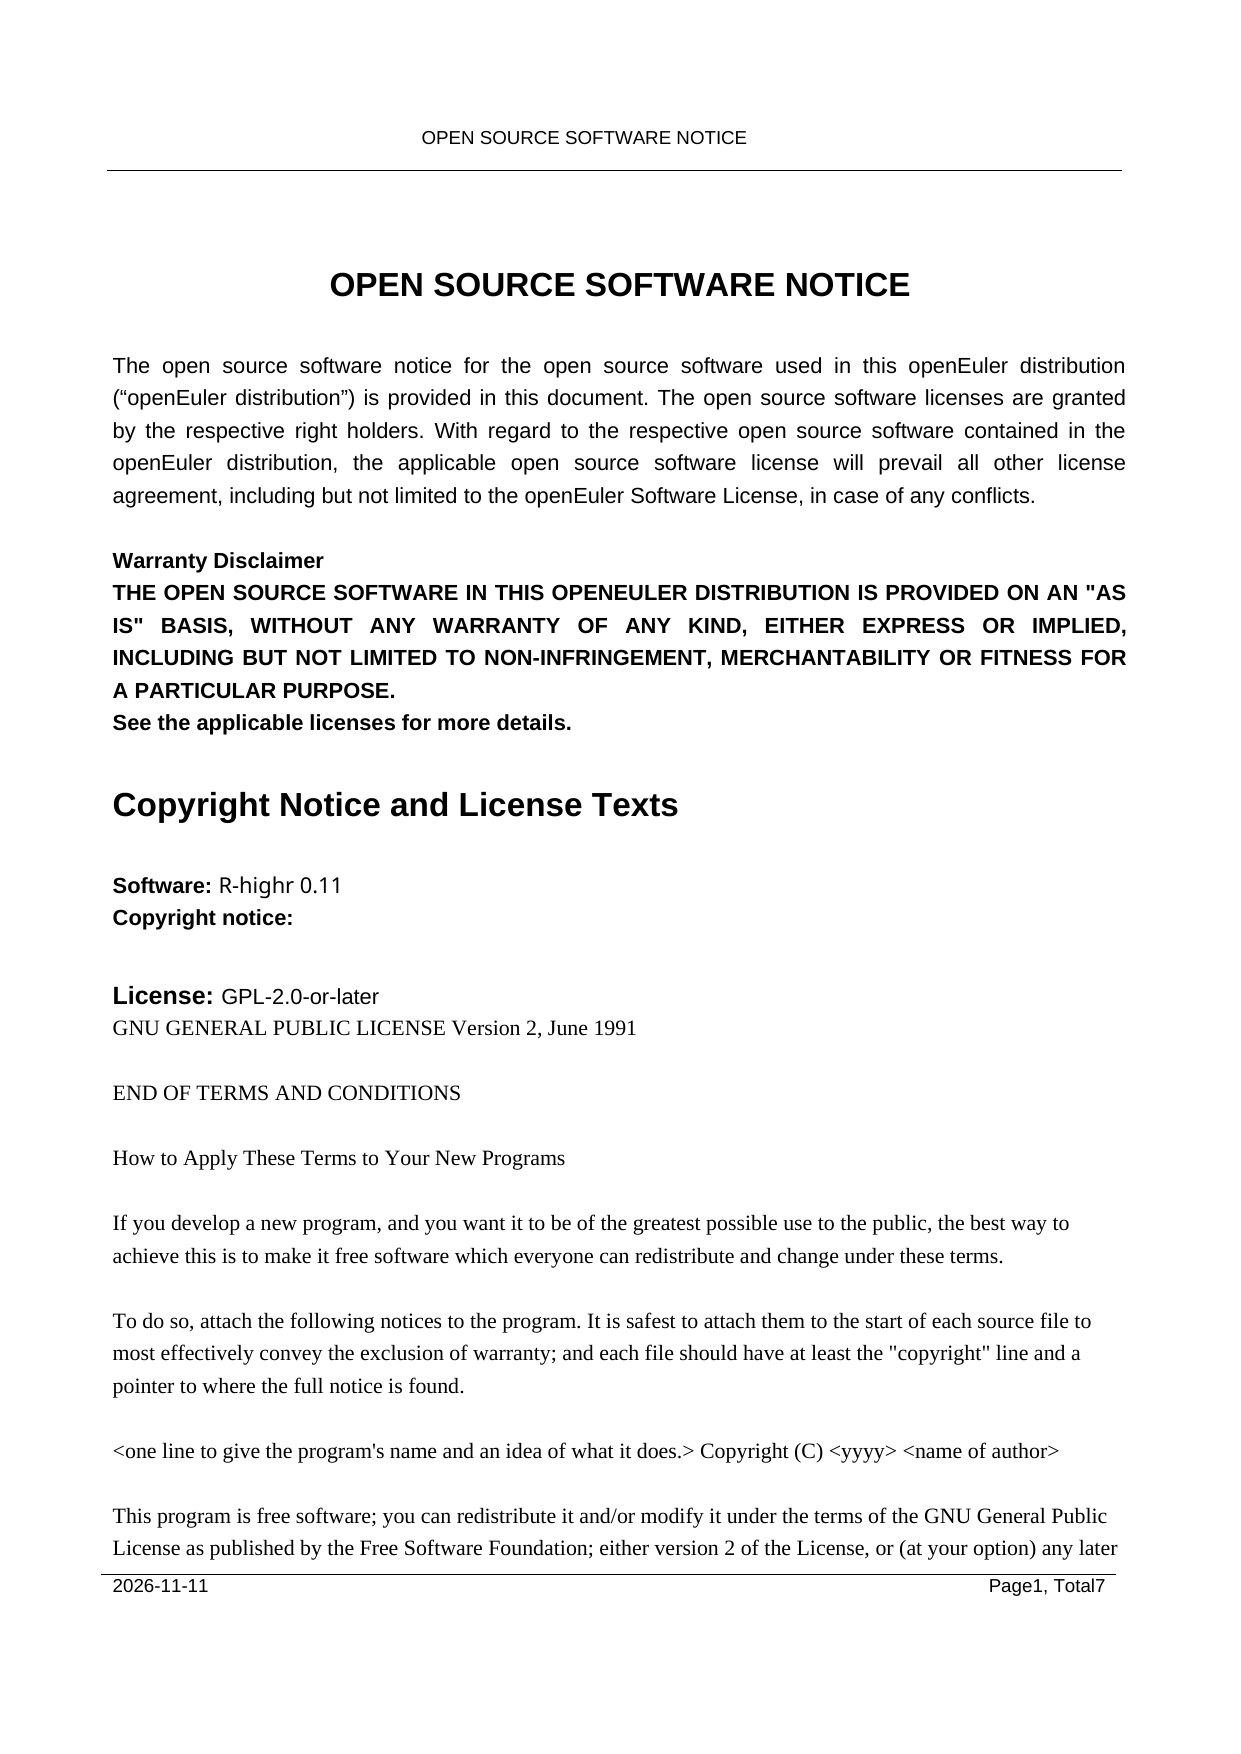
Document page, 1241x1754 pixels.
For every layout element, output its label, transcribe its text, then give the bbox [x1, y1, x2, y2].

text THE OPEN SOURCE SOFTWARE IN THIS OPENEULER DISTRIBUTION IS PROVIDED ON AN "AS IS" BASIS, WITHOUT ANY WARRANTY OF ANY KIND, EITHER EXPRESS OR IMPLIED, INCLUDING BUT NOT LIMITED TO NON-INFRINGEMENT, MERCHANTABILITY OR FITNESS FOR A PARTICULAR PURPOSE. See the applicable licenses for more details. [112, 576, 1128, 739]
text Copyright notice: [112, 901, 1128, 934]
text License: GPL-2.0-or-later [112, 979, 1128, 1012]
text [112, 1012, 1128, 1564]
text The open source software notice for the open source software used in this openEuler distribution (“openEuler distribution”) is provided in this document. The open source software licenses are granted by the respective right holders. With regard to the respective open source software contained in the openEuler distribution, the applicable open source software license will prevail all other license agreement, including but not limited to the openEuler Software License, in case of any conflicts. [112, 349, 1128, 511]
text Warranty Disclaimer [112, 544, 1128, 576]
title Software: R-highr 0.11 [112, 869, 1128, 901]
text OPEN SOURCE SOFTWARE NOTICE [112, 251, 1128, 316]
text Copyright Notice and License Texts [112, 771, 1128, 836]
